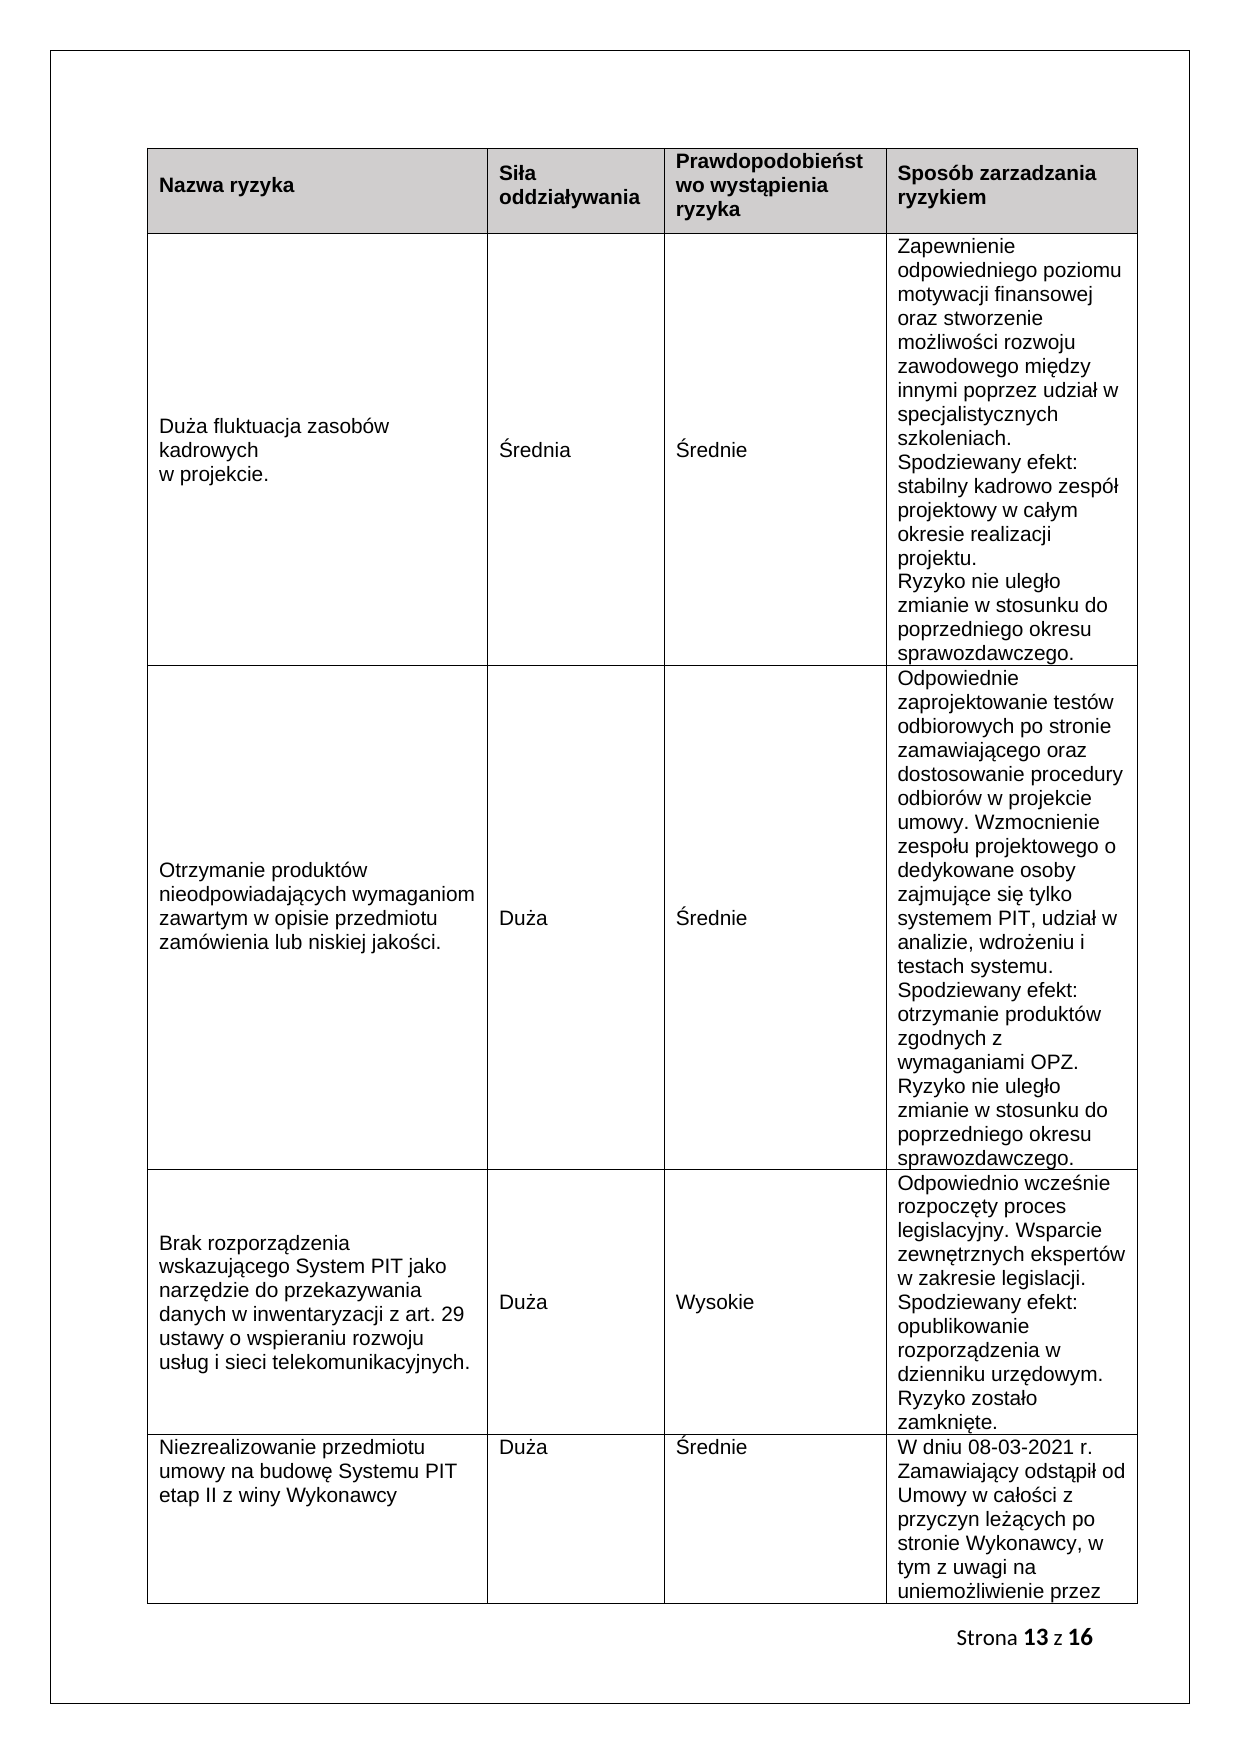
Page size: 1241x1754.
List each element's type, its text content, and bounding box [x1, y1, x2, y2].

table_cell Duża [488, 666, 664, 1169]
table_cell Otrzymanie produktów nieodpowiadających wymaganiom zawartym w opisie przedmiotu zamówienia lub niskiej jakości. [148, 666, 487, 1169]
table_header Sposób zarzadzania ryzykiem [887, 149, 1137, 233]
table_cell Odpowiednie zaprojektowanie testów odbiorowych po stronie zamawiającego oraz dostosowanie procedury odbiorów w projekcie umowy. Wzmocnienie zespołu projektowego o dedykowane osoby zajmujące się tylko systemem PIT, udział w analizie, wdrożeniu i testach systemu. Spodziewany efekt: otrzymanie produktów zgodnych z wymaganiami OPZ. Ryzyko nie uległo zmianie w stosunku do poprzedniego okresu sprawozdawczego. [887, 666, 1137, 1169]
table_cell Średnie [665, 234, 886, 665]
table_cell Średnia [488, 234, 664, 665]
table_cell Brak rozporządzenia wskazującego System PIT jako narzędzie do przekazywania danych w inwentaryzacji z art. 29 ustawy o wspieraniu rozwoju usług i sieci telekomunikacyjnych. [148, 1170, 487, 1434]
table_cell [148, 1435, 487, 1603]
table_header Nazwa ryzyka [148, 149, 487, 233]
table_cell Duża [488, 1170, 664, 1434]
table_cell Średnie [665, 1435, 886, 1603]
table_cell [887, 1435, 1137, 1603]
table_cell Odpowiednio wcześnie rozpoczęty proces legislacyjny. Wsparcie zewnętrznych ekspertów w zakresie legislacji. Spodziewany efekt: opublikowanie rozporządzenia w dzienniku urzędowym. Ryzyko zostało zamknięte. [887, 1170, 1137, 1434]
table_cell Duża [488, 1435, 664, 1603]
table_cell Zapewnienie odpowiedniego poziomu motywacji finansowej oraz stworzenie możliwości rozwoju zawodowego między innymi poprzez udział w specjalistycznych szkoleniach. Spodziewany efekt: stabilny kadrowo zespół projektowy w całym okresie realizacji projektu. Ryzyko nie uległo zmianie w stosunku do poprzedniego okresu sprawozdawczego. [887, 234, 1137, 665]
table_header Siła oddziaływania [488, 149, 664, 233]
table_cell Średnie [665, 666, 886, 1169]
table_cell Duża fluktuacja zasobów kadrowych w projekcie. [148, 234, 487, 665]
table_cell Wysokie [665, 1170, 886, 1434]
table_header Prawdopodobieństwo wystąpienia ryzyka [665, 149, 886, 233]
